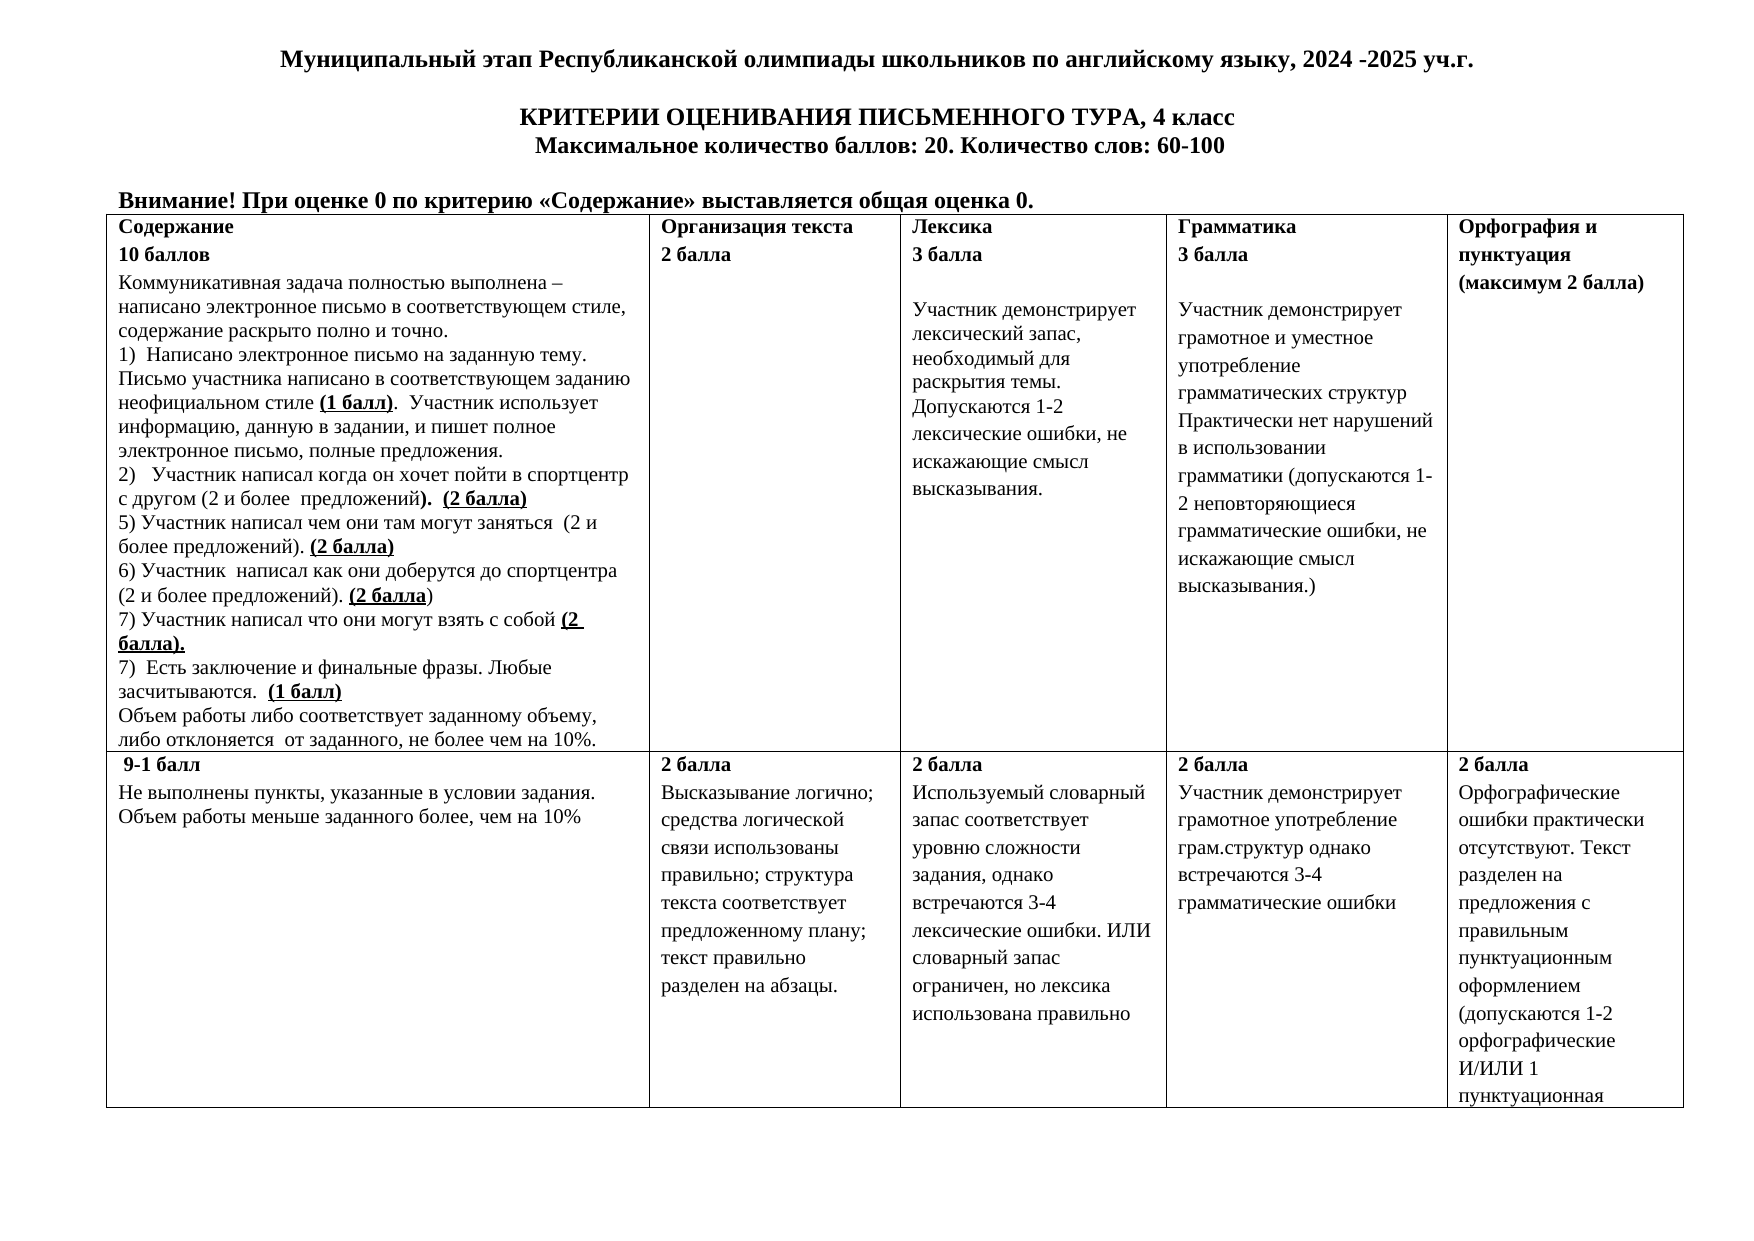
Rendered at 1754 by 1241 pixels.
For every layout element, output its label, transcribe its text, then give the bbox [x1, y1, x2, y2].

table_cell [107, 752, 649, 1107]
table_header Содержание 10 баллов Коммуникативная задача полностью выполнена – написано электронное письмо в соответствующем стиле, содержание раскрыто полно и точно. 1) Написано электронное письмо на заданную тему. Письмо участника написано в соответствующем заданию неофициальном стиле (1 балл). Участник использует информацию, данную в задании, и пишет полное электронное письмо, полные предложения. 2) Участник написал когда он хочет пойти в спортцентр с другом (2 и более предложений). (2 балла) 5) Участник написал чем они там могут заняться (2 и более предложений). (2 балла) 6) Участник написал как они доберутся до спортцентра (2 и более предложений). (2 балла) 7) Участник написал что они могут взять с собой (2 балла). 7) Есть заключение и финальные фразы. Любые засчитываются. (1 балл) Объем работы либо соответствует заданному объему, либо отклоняется от заданного, не более чем на 10%. [107, 215, 649, 751]
table_header Орфография и пунктуация (максимум 2 балла) [1448, 215, 1683, 751]
table_header Организация текста 2 балла [650, 215, 900, 751]
text КРИТЕРИИ ОЦЕНИВАНИЯ ПИСЬМЕННОГО ТУРА, 4 класс [118, 102, 1636, 131]
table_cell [650, 752, 900, 1107]
text Муниципальный этап Республиканской олимпиады школьников по английскому языку, 2024 -2025 уч.г. [118, 44, 1636, 73]
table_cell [1167, 752, 1447, 1107]
text Внимание! При оценке 0 по критерию «Содержание» выставляется общая оценка 0. [118, 186, 1636, 213]
table_header Лексика 3 балла Участник демонстрирует лексический запас, необходимый для раскрытия темы. Допускаются 1-2 лексические ошибки, не искажающие смысл высказывания. [901, 215, 1166, 751]
text Максимальное количество баллов: 20. Количество слов: 60-100 [118, 131, 1636, 158]
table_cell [901, 752, 1166, 1107]
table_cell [1448, 752, 1683, 1107]
table_header Грамматика 3 балла Участник демонстрирует грамотное и уместное употребление грамматических структур Практически нет нарушений в использовании грамматики (допускаются 1-2 неповторяющиеся грамматические ошибки, не искажающие смысл высказывания.) [1167, 215, 1447, 751]
